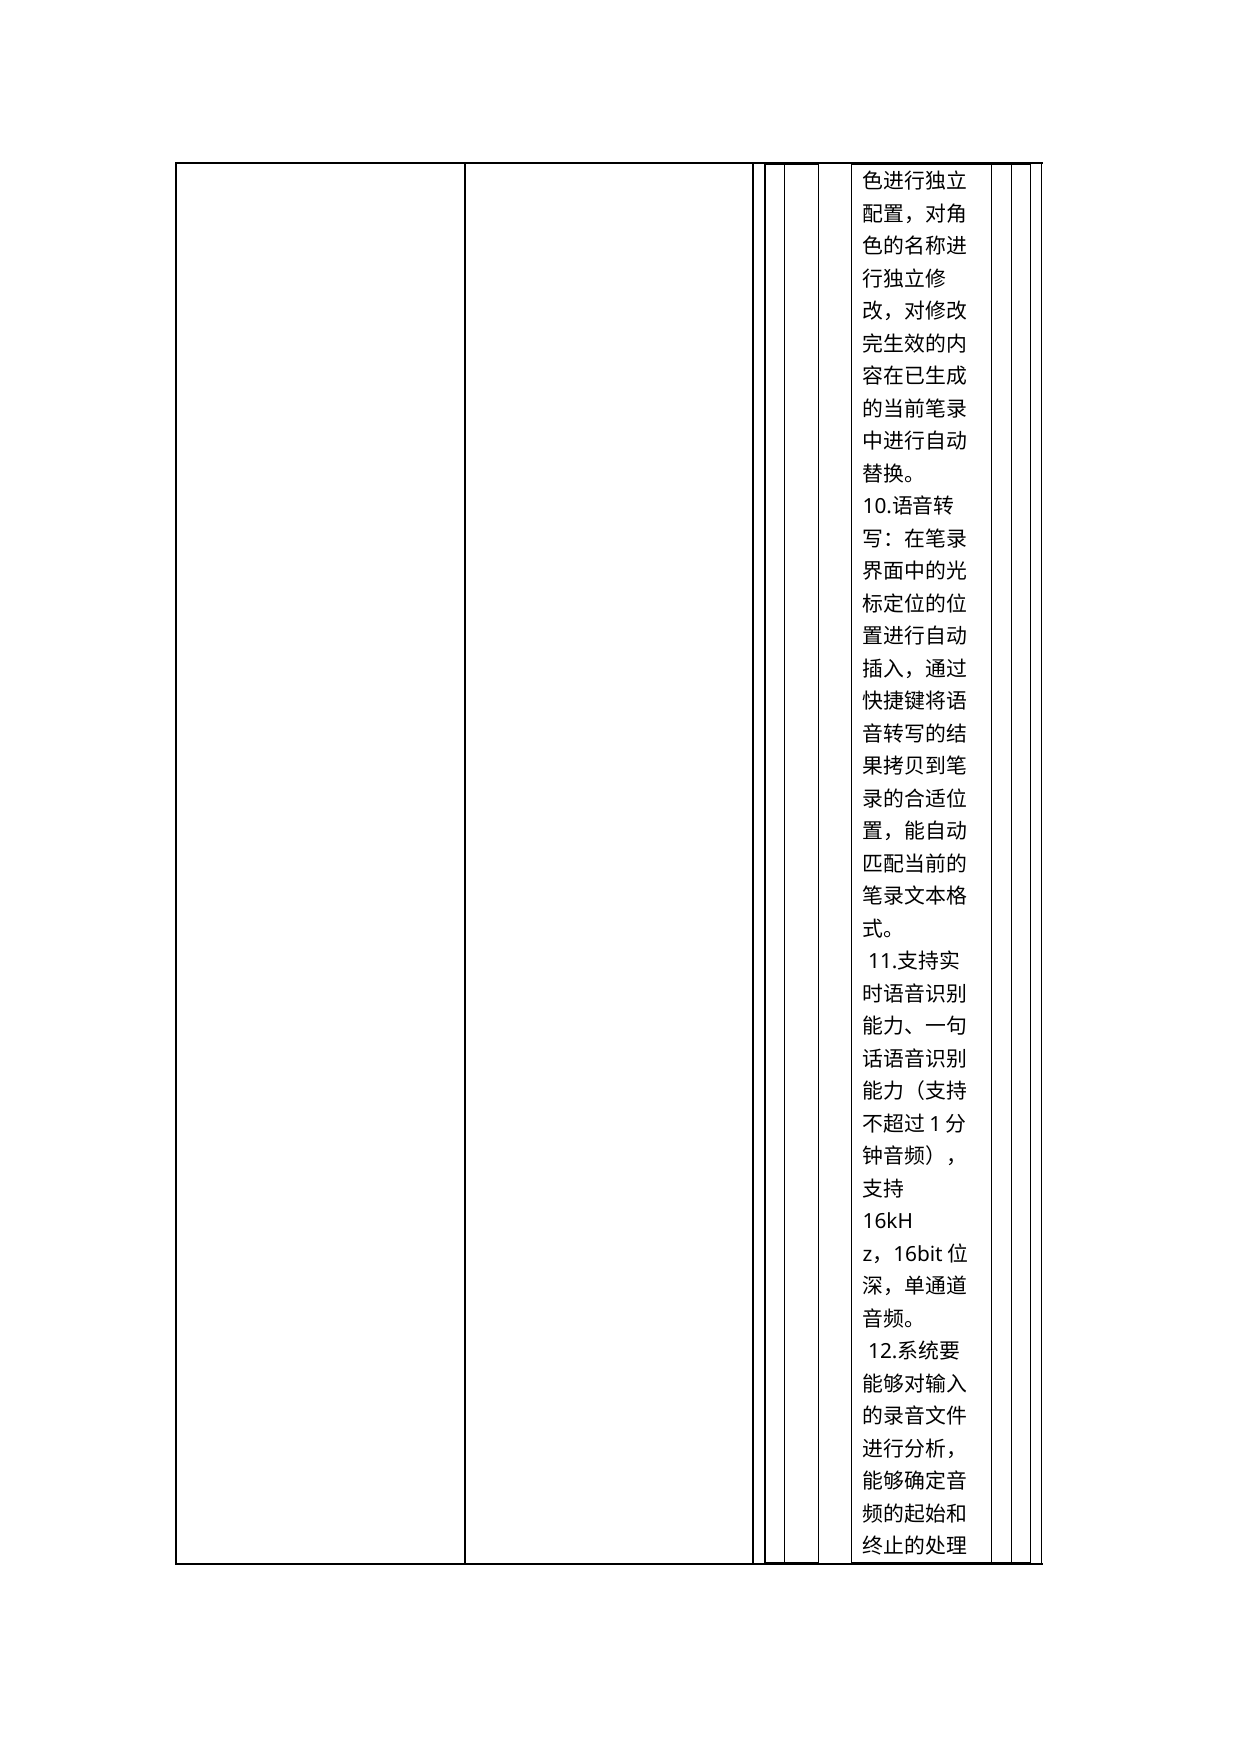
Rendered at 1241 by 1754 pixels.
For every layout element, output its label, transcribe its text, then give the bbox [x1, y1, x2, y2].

table_cell [785, 165, 818, 1562]
table_cell [852, 165, 991, 1562]
table_cell [754, 164, 764, 1563]
table_cell [819, 164, 851, 1563]
table_cell [1031, 164, 1041, 1563]
table_cell [466, 164, 752, 1563]
table_cell 1 [177, 164, 464, 1563]
